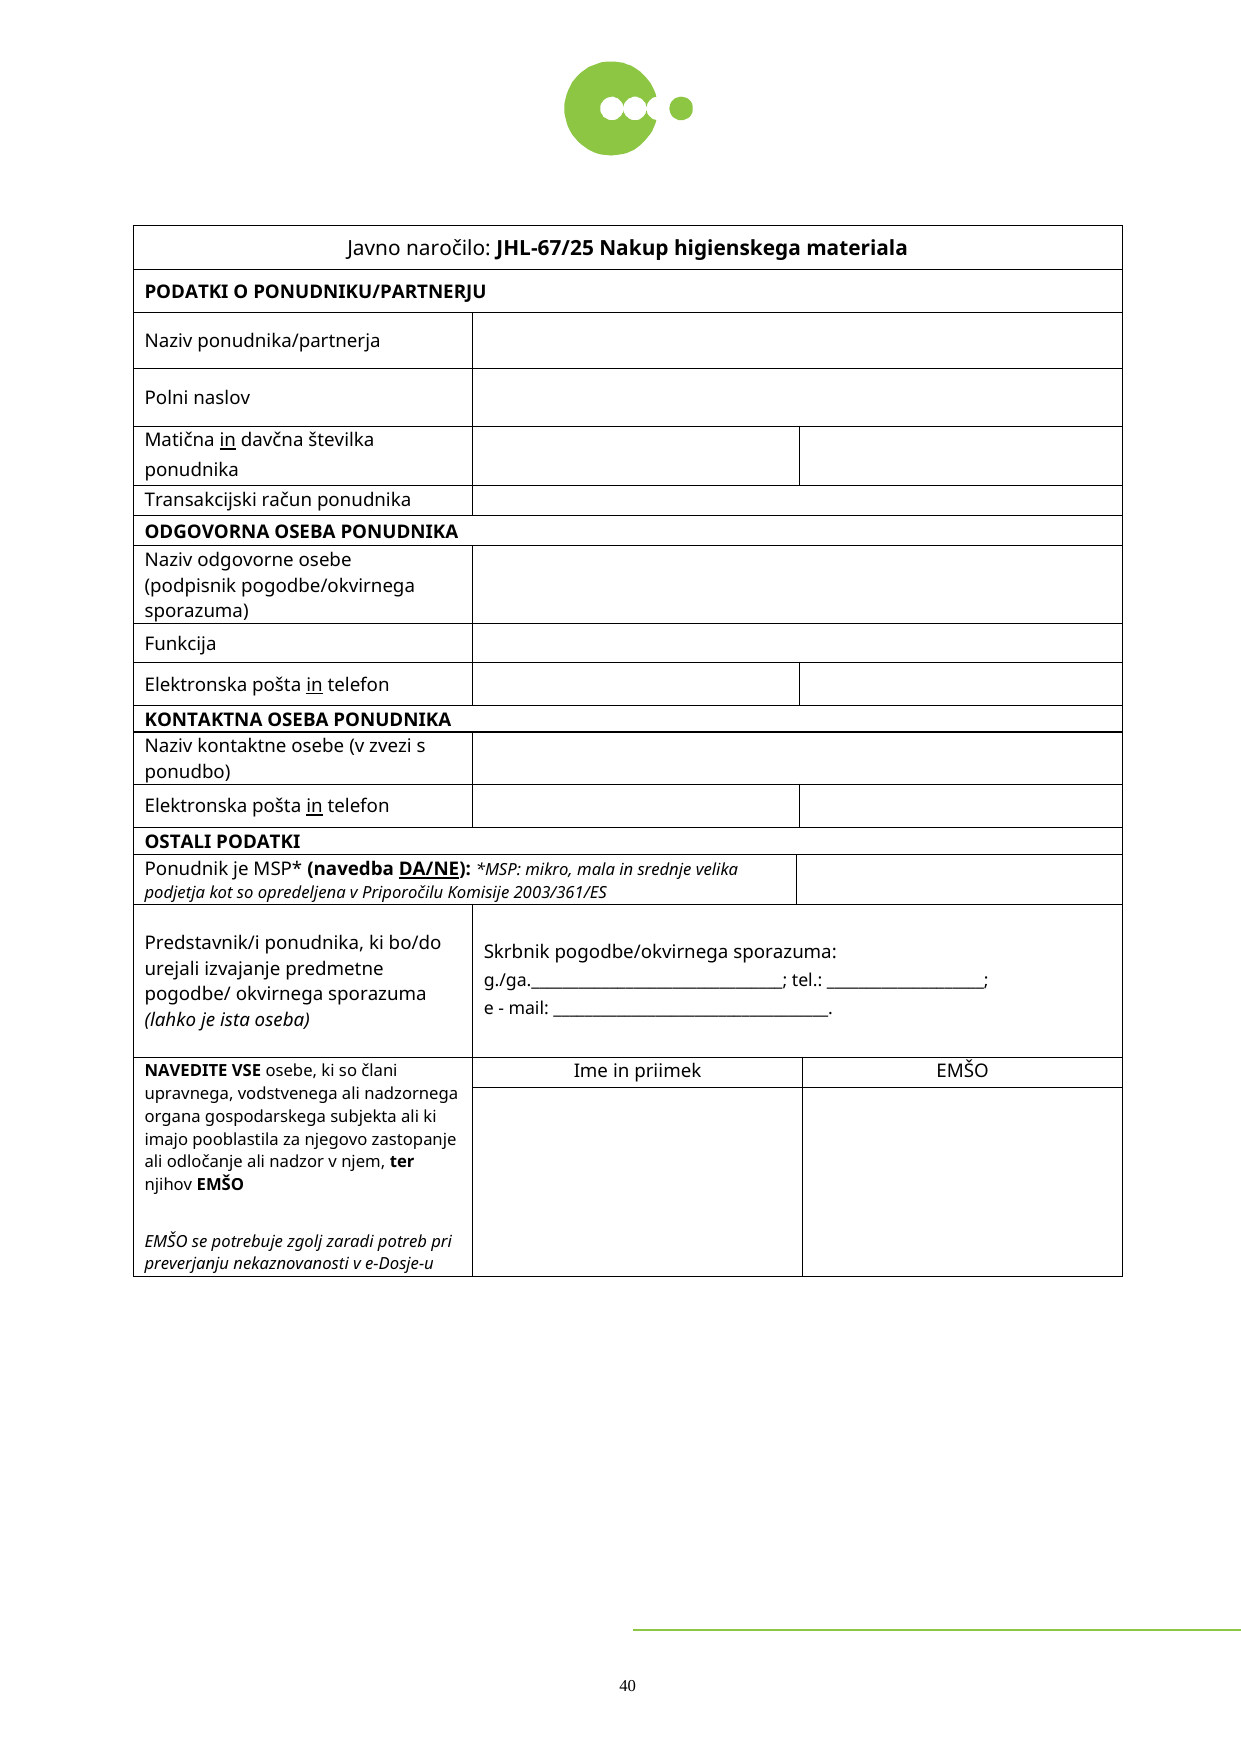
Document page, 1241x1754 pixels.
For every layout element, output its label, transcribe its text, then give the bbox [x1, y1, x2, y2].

table_cell Elektronska pošta in telefon [134, 785, 472, 827]
table_cell Predstavnik/i ponudnika, ki bo/do urejali izvajanje predmetne pogodbe/ okvirnega sporazuma (lahko je ista oseba) [134, 905, 472, 1057]
table_cell Funkcija [134, 624, 472, 662]
table_cell EMŠO [803, 1058, 1122, 1087]
table_cell [473, 546, 1122, 623]
table_cell NAVEDITE VSE osebe, ki so člani upravnega, vodstvenega ali nadzornega organa gospodarskega subjekta ali ki imajo pooblastila za njegovo zastopanje ali odločanje ali nadzor v njem, ter njihov EMŠO EMŠO se potrebuje zgolj zaradi potreb pri preverjanju nekaznovanosti v e-Dosje-u [134, 1058, 472, 1276]
table_cell Elektronska pošta in telefon [134, 663, 472, 705]
table_cell Polni naslov [134, 369, 472, 426]
table_cell [803, 1088, 1122, 1276]
table_cell KONTAKTNA OSEBA PONUDNIKA [134, 706, 1122, 731]
table_cell [473, 427, 799, 485]
table_cell Naziv odgovorne osebe (podpisnik pogodbe/okvirnega sporazuma) [134, 546, 472, 623]
table_cell [473, 369, 1122, 426]
table_cell Transakcijski račun ponudnika [134, 486, 472, 515]
table_cell [800, 785, 1122, 827]
table_cell [800, 663, 1122, 705]
table_cell OSTALI PODATKI [134, 828, 1122, 854]
table_cell [473, 486, 1122, 515]
table_cell ODGOVORNA OSEBA PONUDNIKA [134, 516, 1122, 545]
table_cell Matična in davčna številka ponudnika [134, 427, 472, 485]
table_header Javno naročilo: JHL-67/25 Nakup higienskega materiala [134, 226, 1122, 269]
table_cell [473, 785, 799, 827]
table_cell [473, 624, 1122, 662]
table_cell Naziv ponudnika/partnerja [134, 313, 472, 368]
table_cell PODATKI O PONUDNIKU/PARTNERJU [134, 270, 1122, 312]
table_cell [473, 313, 1122, 368]
table_cell Skrbnik pogodbe/okvirnega sporazuma: g./ga.________________________________; tel.: ____________________; e - mail: ___________________________________. [473, 905, 1122, 1057]
table_cell [800, 427, 1122, 485]
table_cell Naziv kontaktne osebe (v zvezi s ponudbo) [134, 733, 472, 783]
table_cell [797, 855, 1122, 904]
table_cell Ponudnik je MSP* (navedba DA/NE): *MSP: mikro, mala in srednje velika podjetja kot so opredeljena v Priporočilu Komisije 2003/361/ES [134, 855, 796, 904]
table_cell Ime in priimek [473, 1058, 802, 1087]
table_cell [473, 663, 799, 705]
table_cell [473, 733, 1122, 783]
table_cell [473, 1088, 802, 1276]
